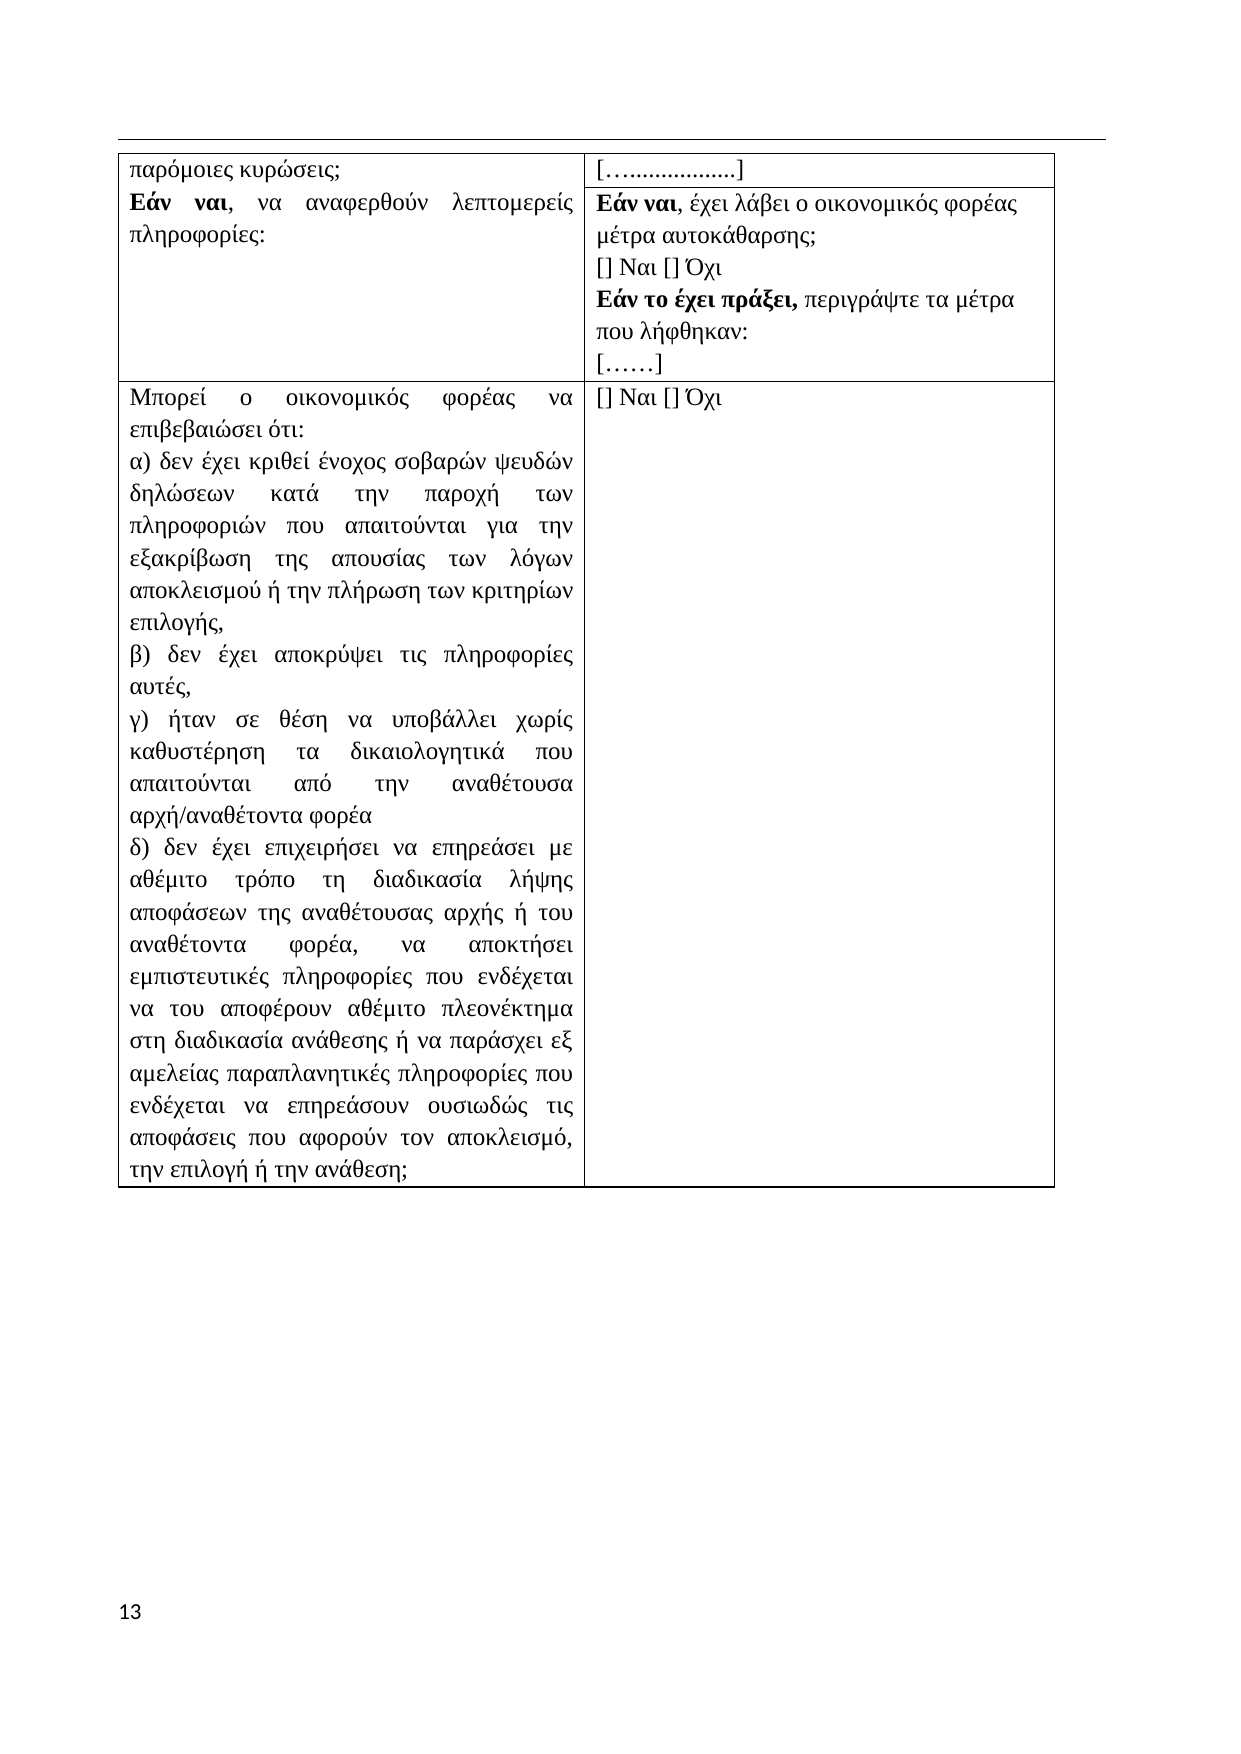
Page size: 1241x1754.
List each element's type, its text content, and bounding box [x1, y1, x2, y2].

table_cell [119, 154, 584, 381]
table_cell [] Ναι [] Όχι [585, 382, 1054, 1186]
table_cell Μπορεί ο οικονομικός φορέας να επιβεβαιώσει ότι: α) δεν έχει κριθεί ένοχος σοβαρών ψευδών δηλώσεων κατά την παροχή των πληροφοριών που απαιτούνται για την εξακρίβωση της απουσίας των λόγων αποκλεισμού ή την πλήρωση των κριτηρίων επιλογής, β) δεν έχει αποκρύψει τις πληροφορίες αυτές, γ) ήταν σε θέση να υποβάλλει χωρίς καθυστέρηση τα δικαιολογητικά που απαιτούνται από την αναθέτουσα αρχή/αναθέτοντα φορέα δ) δεν έχει επιχειρήσει να επηρεάσει με αθέμιτο τρόπο τη διαδικασία λήψης αποφάσεων της αναθέτουσας αρχής ή του αναθέτοντα φορέα, να αποκτήσει εμπιστευτικές πληροφορίες που ενδέχεται να του αποφέρουν αθέμιτο πλεονέκτημα στη διαδικασία ανάθεσης ή να παράσχει εξ αμελείας παραπλανητικές πληροφορίες που ενδέχεται να επηρεάσουν ουσιωδώς τις αποφάσεις που αφορούν τον αποκλεισμό, την επιλογή ή την ανάθεση; [119, 382, 584, 1186]
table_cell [585, 154, 1054, 187]
table_cell Εάν ναι, έχει λάβει ο οικονομικός φορέας μέτρα αυτοκάθαρσης; [] Ναι [] Όχι Εάν το έχει πράξει, περιγράψτε τα μέτρα που λήφθηκαν: [……] [585, 188, 1054, 381]
